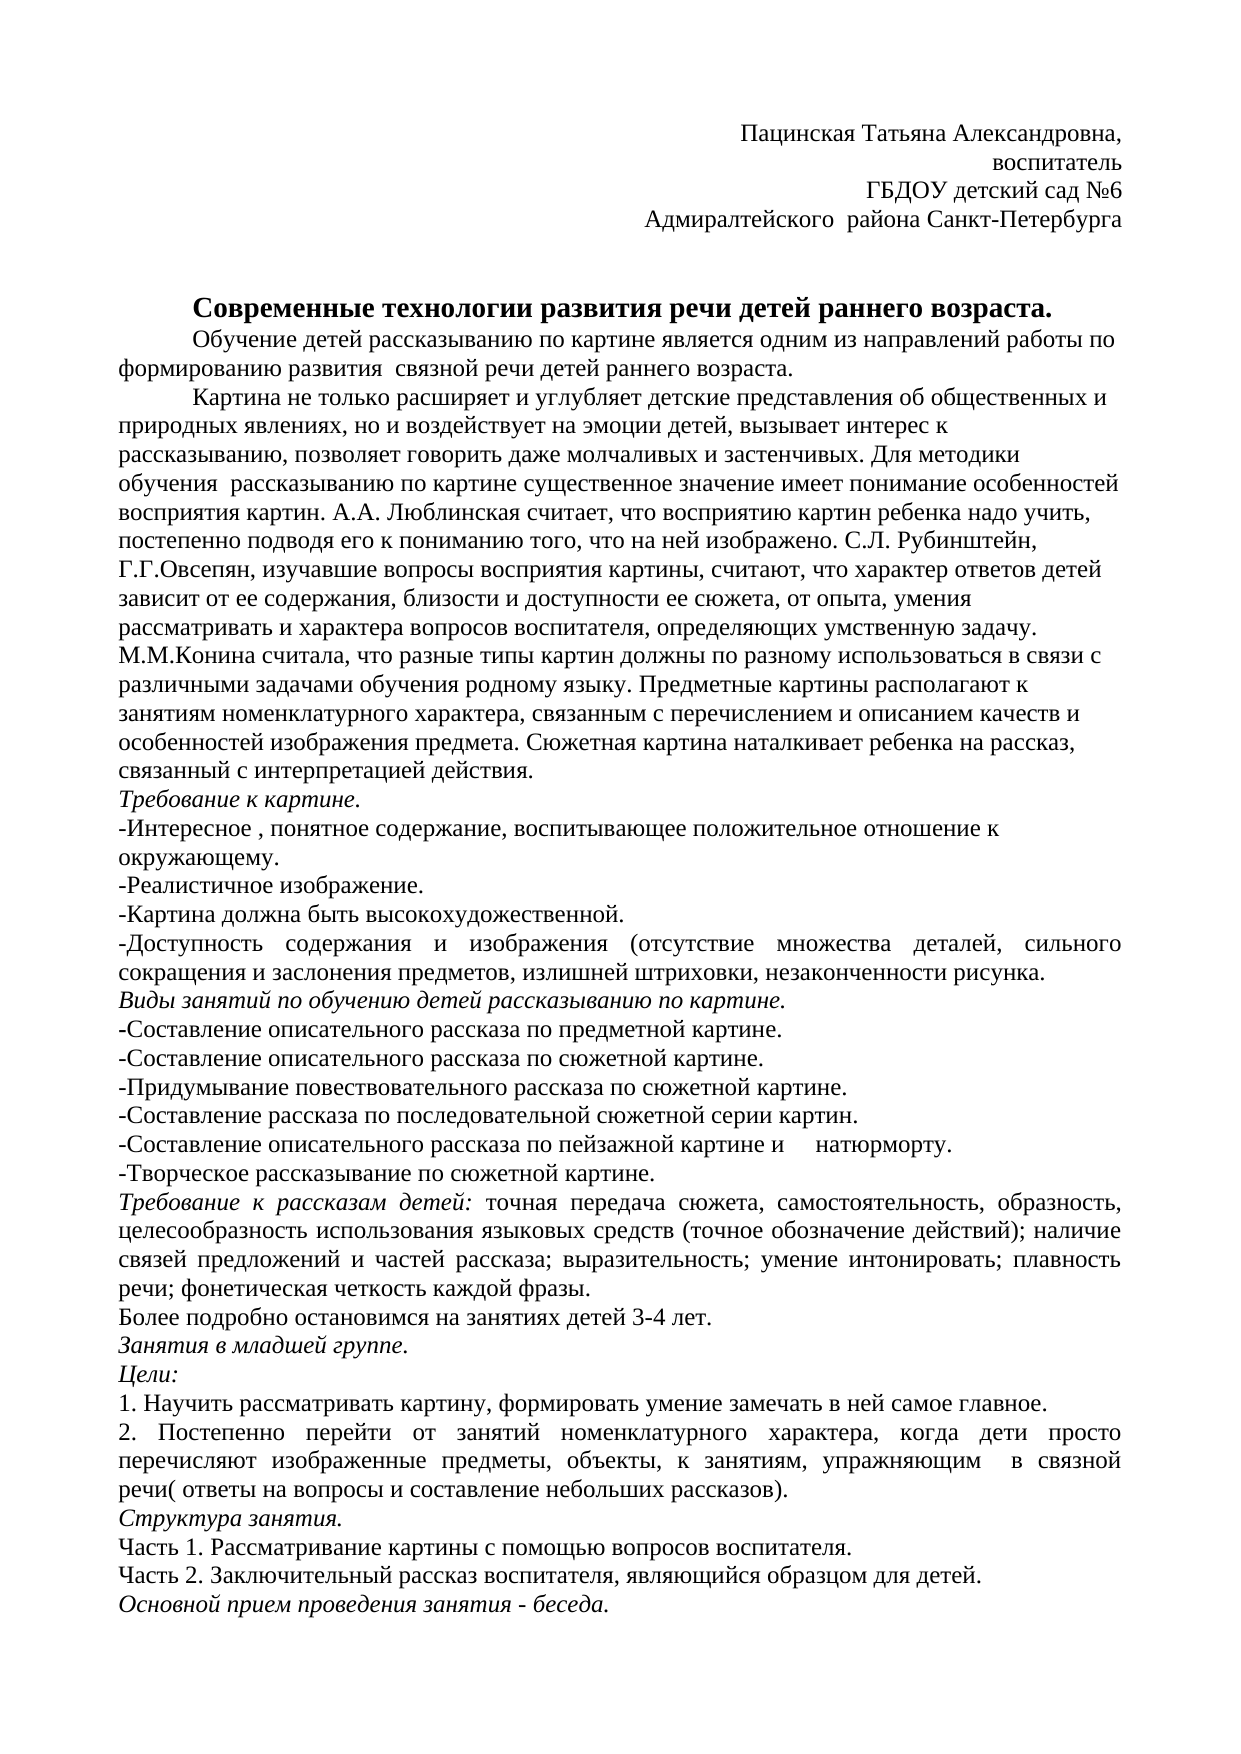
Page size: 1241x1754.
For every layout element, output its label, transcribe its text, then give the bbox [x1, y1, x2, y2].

text Основной прием проведения занятия - беседа. [118, 1589, 1122, 1618]
text Цели: [118, 1359, 1122, 1388]
text -Доступность содержания и изображения (отсутствие множества деталей, сильного сокращения и заслонения предметов, излишней штриховки, незаконченности рисунка. [118, 928, 1122, 985]
text -Реалистичное изображение. [118, 870, 1122, 899]
text -Составление описательного рассказа по пейзажной картине и натюрморту. [118, 1129, 1122, 1158]
text воспитатель [118, 147, 1122, 176]
text Часть 1. Рассматривание картины с помощью вопросов воспитателя. [118, 1532, 1122, 1560]
text Часть 2. Заключительный рассказ воспитателя, являющийся образцом для детей. [118, 1560, 1122, 1589]
text -Творческое рассказывание по сюжетной картине. [118, 1158, 1122, 1187]
text Пацинская Татьяна Александровна, [118, 118, 1122, 147]
text 1. Научить рассматривать картину, формировать умение замечать в ней самое главное. [118, 1388, 1122, 1417]
text Виды занятий по обучению детей рассказыванию по картине. [118, 985, 1122, 1014]
text Картина не только расширяет и углубляет детские представления об общественных и природных явлениях, но и воздействует на эмоции детей, вызывает интерес к рассказыванию, позволяет говорить даже молчаливых и застенчивых. Для методики обучения рассказыванию по картине существенное значение имеет понимание особенностей восприятия картин. А.А. Люблинская считает, что восприятию картин ребенка надо учить, постепенно подводя его к пониманию того, что на ней изображено. С.Л. Рубинштейн, Г.Г.Овсепян, изучавшие вопросы восприятия картины, считают, что характер ответов детей зависит от ее содержания, близости и доступности ее сюжета, от опыта, умения рассматривать и характера вопросов воспитателя, определяющих умственную задачу. М.М.Конина считала, что разные типы картин должны по разному использоваться в связи с различными задачами обучения родному языку. Предметные картины располагают к занятиям номенклатурного характера, связанным с перечислением и описанием качеств и особенностей изображения предмета. Сюжетная картина наталкивает ребенка на рассказ, связанный с интерпретацией действия. [118, 382, 1122, 784]
text Современные технологии развития речи детей раннего возраста. [118, 291, 1122, 324]
text Обучение детей рассказыванию по картине является одним из направлений работы по формированию развития связной речи детей раннего возраста. [118, 324, 1122, 382]
text Структура занятия. [118, 1503, 1122, 1532]
text 2. Постепенно перейти от занятий номенклатурного характера, когда дети просто перечисляют изображенные предметы, объекты, к занятиям, упражняющим в связной речи( ответы на вопросы и составление небольших рассказов). [118, 1417, 1122, 1503]
text Занятия в младшей группе. [118, 1330, 1122, 1359]
text -Картина должна быть высокохудожественной. [118, 899, 1122, 928]
text -Составление описательного рассказа по предметной картине. [118, 1014, 1122, 1043]
text -Интересное , понятное содержание, воспитывающее положительное отношение к окружающему. [118, 813, 1122, 870]
text Требование к рассказам детей: точная передача сюжета, самостоятельность, образность, целесообразность использования языковых средств (точное обозначение действий); наличие связей предложений и частей рассказа; выразительность; умение интонировать; плавность речи; фонетическая четкость каждой фразы. [118, 1187, 1122, 1302]
text -Придумывание повествовательного рассказа по сюжетной картине. [118, 1072, 1122, 1100]
text Требование к картине. [118, 784, 1122, 813]
text ГБДОУ детский сад №6 [118, 176, 1122, 204]
text -Составление описательного рассказа по сюжетной картине. [118, 1043, 1122, 1072]
text Адмиралтейского района Санкт-Петербурга [118, 204, 1122, 233]
text Более подробно остановимся на занятиях детей 3-4 лет. [118, 1302, 1122, 1330]
text -Составление рассказа по последовательной сюжетной серии картин. [118, 1100, 1122, 1129]
